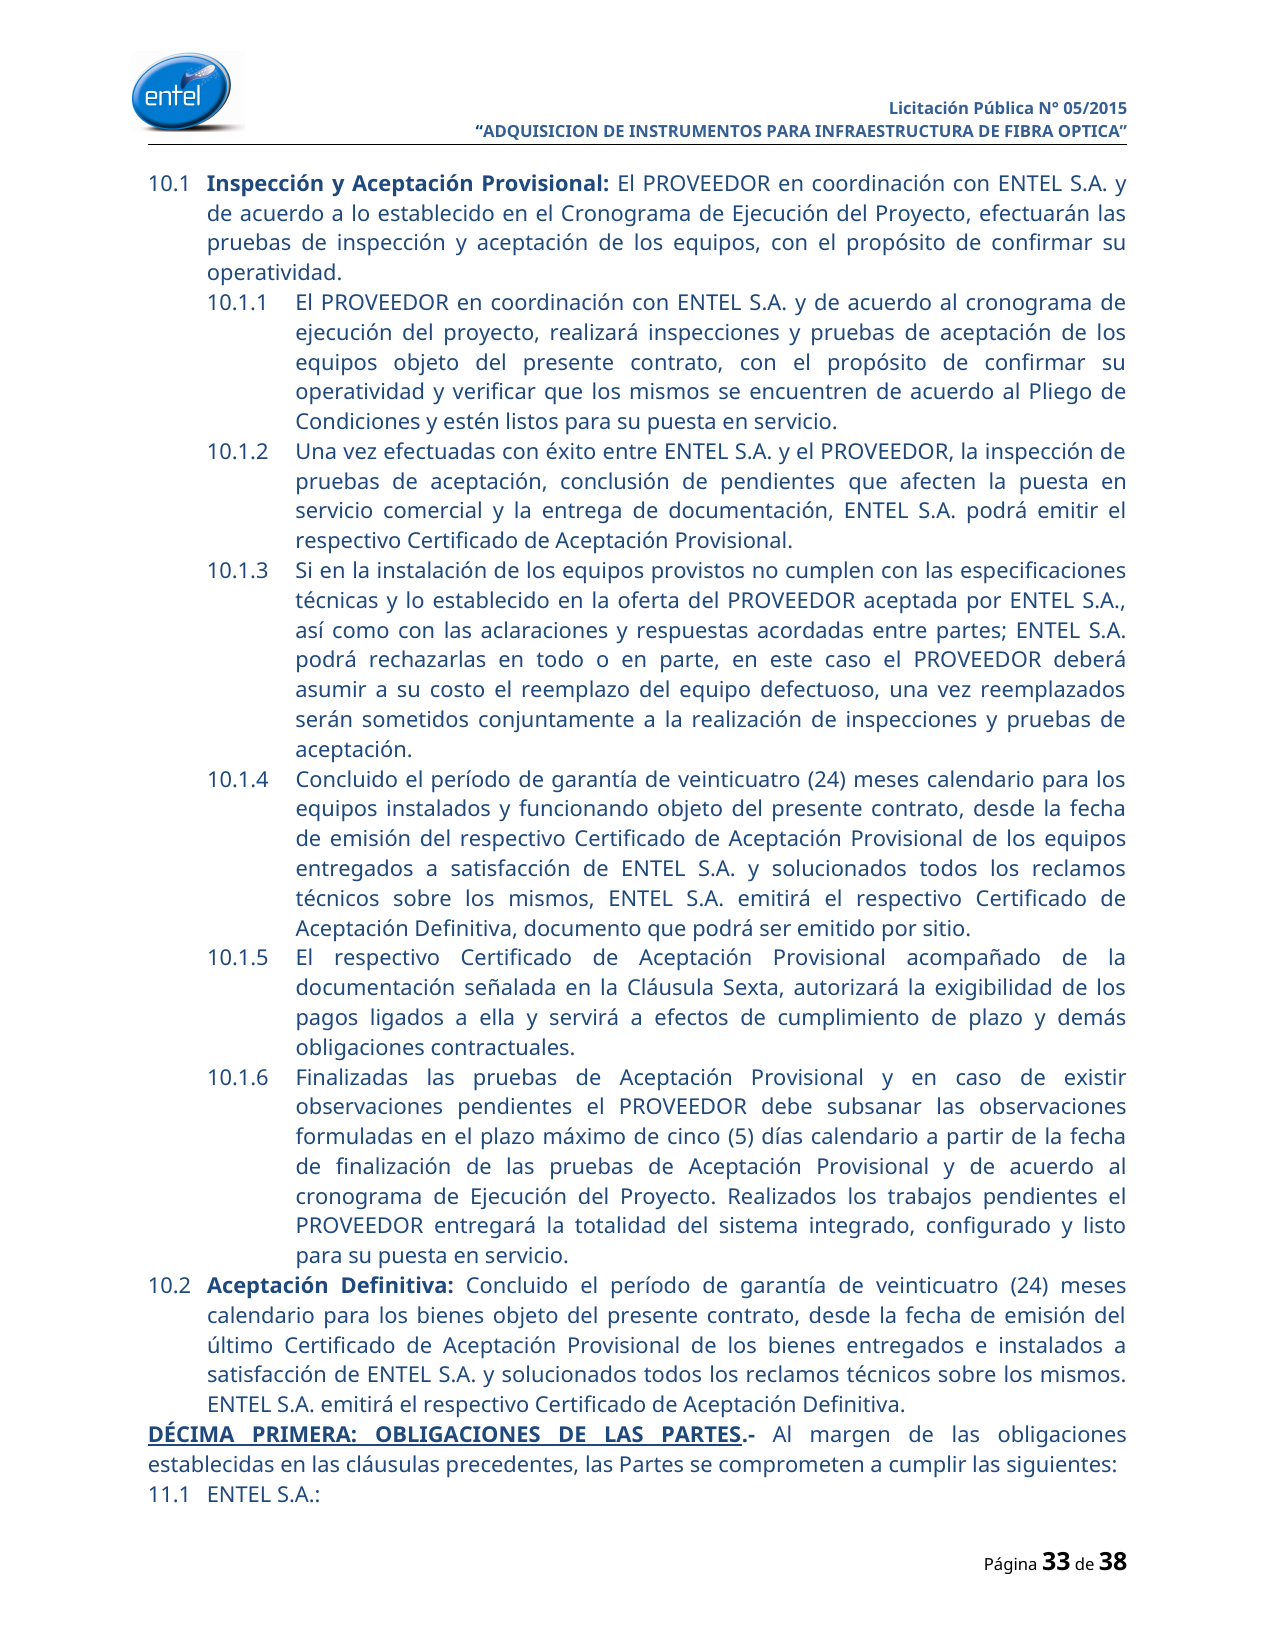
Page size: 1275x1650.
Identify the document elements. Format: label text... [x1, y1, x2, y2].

text 10.1.3 Si en la instalación de los equipos provistos no cumplen con las especificaciones técnicas y lo establecido en la oferta del PROVEEDOR aceptada por ENTEL S.A., así como con las aclaraciones y respuestas acordadas entre partes; ENTEL S.A. podrá rechazarlas en todo o en parte, en este caso el PROVEEDOR deberá asumir a su costo el reemplazo del equipo defectuoso, una vez reemplazados serán sometidos conjuntamente a la realización de inspecciones y pruebas de aceptación. [207, 555, 1127, 764]
text 10.2 Aceptación Definitiva: Concluido el período de garantía de veinticuatro (24) meses calendario para los bienes objeto del presente contrato, desde la fecha de emisión del último Certificado de Aceptación Provisional de los bienes entregados e instalados a satisfacción de ENTEL S.A. y solucionados todos los reclamos técnicos sobre los mismos. ENTEL S.A. emitirá el respectivo Certificado de Aceptación Definitiva. [148, 1270, 1127, 1419]
text 10.1 Inspección y Aceptación Provisional: El PROVEEDOR en coordinación con ENTEL S.A. y de acuerdo a lo establecido en el Cronograma de Ejecución del Proyecto, efectuarán las pruebas de inspección y aceptación de los equipos, con el propósito de confirmar su operatividad. [148, 168, 1127, 287]
text 10.1.5 El respectivo Certificado de Aceptación Provisional acompañado de la documentación señalada en la Cláusula Sexta, autorizará la exigibilidad de los pagos ligados a ella y servirá a efectos de cumplimiento de plazo y demás obligaciones contractuales. [207, 942, 1127, 1062]
text 11.1 ENTEL S.A.: [148, 1479, 1127, 1508]
picture [131, 51, 246, 132]
text 10.1.2 Una vez efectuadas con éxito entre ENTEL S.A. y el PROVEEDOR, la inspección de pruebas de aceptación, conclusión de pendientes que afecten la puesta en servicio comercial y la entrega de documentación, ENTEL S.A. podrá emitir el respectivo Certificado de Aceptación Provisional. [207, 436, 1127, 555]
text 10.1.6 Finalizadas las pruebas de Aceptación Provisional y en caso de existir observaciones pendientes el PROVEEDOR debe subsanar las observaciones formuladas en el plazo máximo de cinco (5) días calendario a partir de la fecha de finalización de las pruebas de Aceptación Provisional y de acuerdo al cronograma de Ejecución del Proyecto. Realizados los trabajos pendientes el PROVEEDOR entregará la totalidad del sistema integrado, configurado y listo para su puesta en servicio. [207, 1062, 1127, 1270]
text 10.1.4 Concluido el período de garantía de veinticuatro (24) meses calendario para los equipos instalados y funcionando objeto del presente contrato, desde la fecha de emisión del respectivo Certificado de Aceptación Provisional de los equipos entregados a satisfacción de ENTEL S.A. y solucionados todos los reclamos técnicos sobre los mismos, ENTEL S.A. emitirá el respectivo Certificado de Aceptación Definitiva, documento que podrá ser emitido por sitio. [207, 764, 1127, 942]
text DÉCIMA PRIMERA: OBLIGACIONES DE LAS PARTES.- Al margen de las obligaciones establecidas en las cláusulas precedentes, las Partes se comprometen a cumplir las siguientes: [148, 1419, 1127, 1479]
text 10.1.1 El PROVEEDOR en coordinación con ENTEL S.A. y de acuerdo al cronograma de ejecución del proyecto, realizará inspecciones y pruebas de aceptación de los equipos objeto del presente contrato, con el propósito de confirmar su operatividad y verificar que los mismos se encuentren de acuerdo al Pliego de Condiciones y estén listos para su puesta en servicio. [207, 287, 1127, 436]
